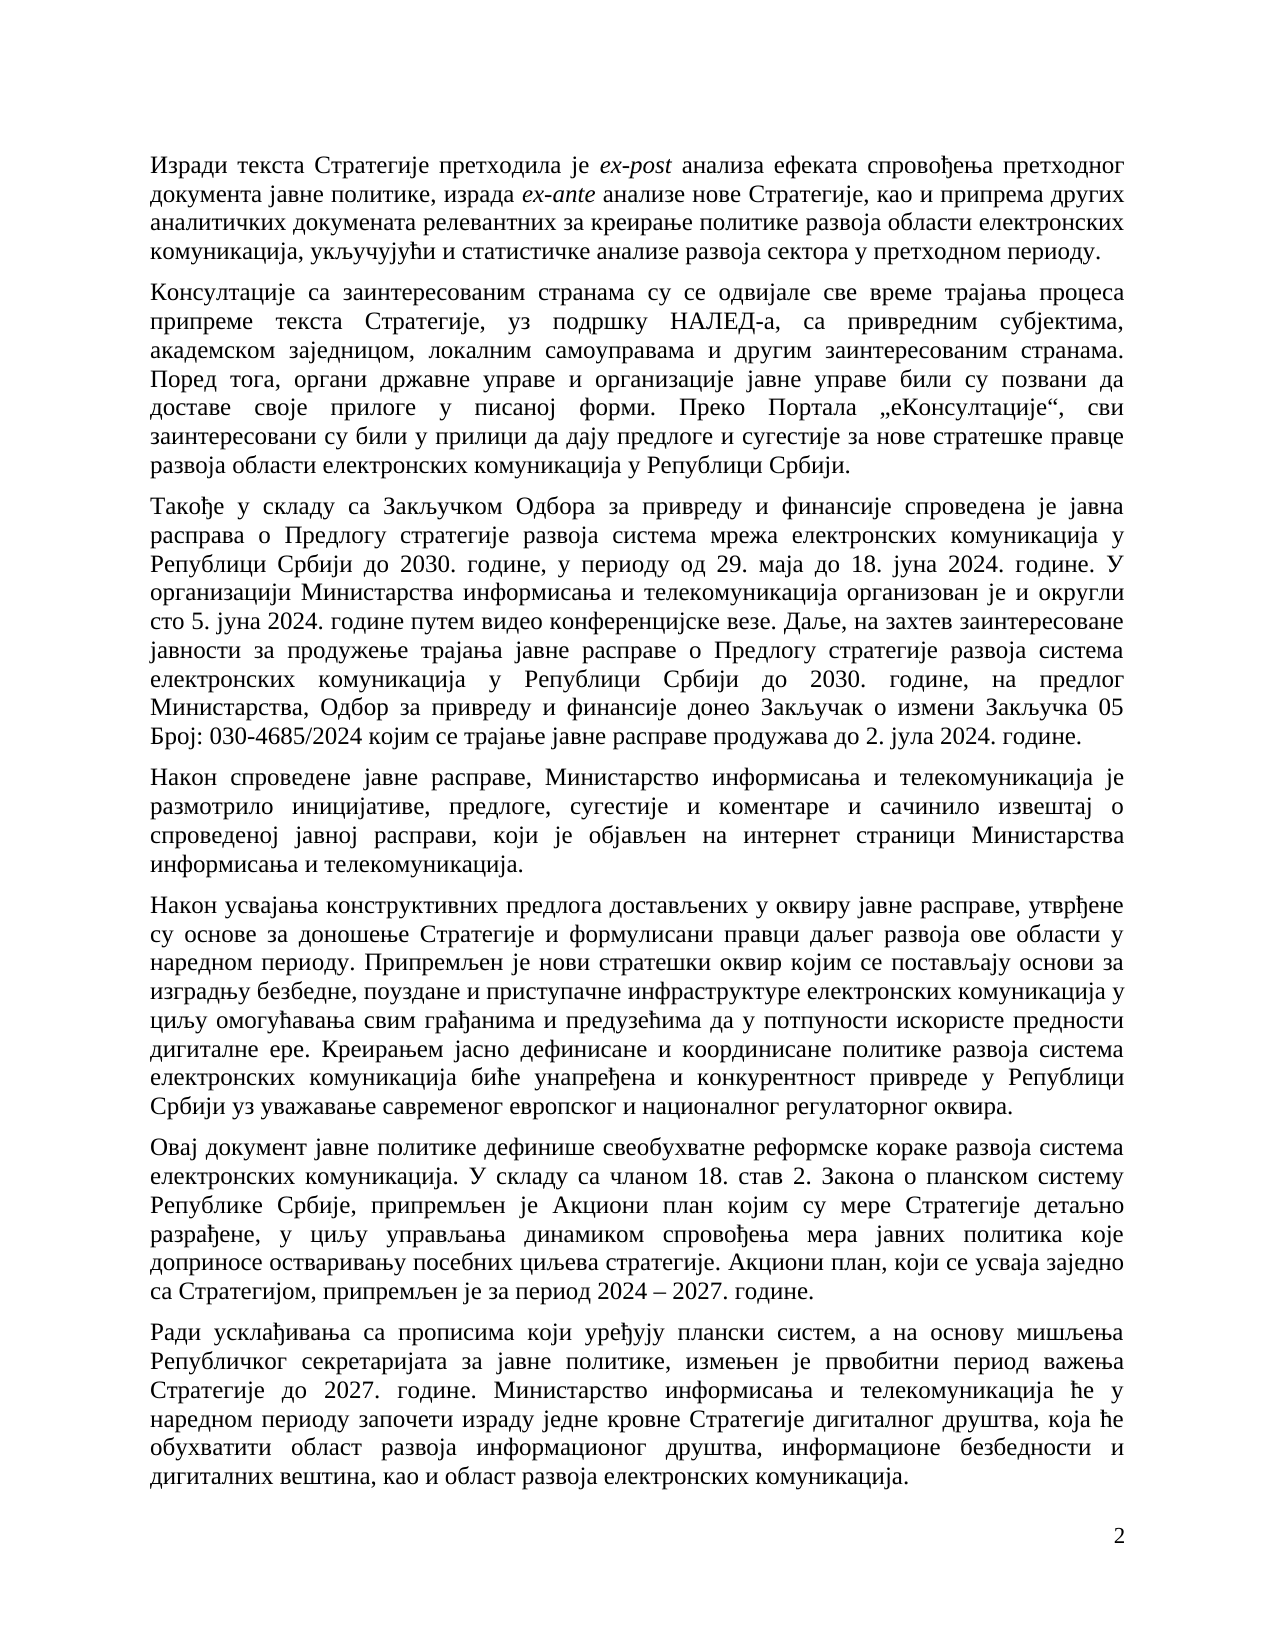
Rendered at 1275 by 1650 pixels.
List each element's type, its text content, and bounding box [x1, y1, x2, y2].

text Овај документ јавне политике дефинише свеобухватне реформске кораке развоја система електронских комуникација. У складу са чланом 18. став 2. Закона о планском систему Републике Србије, припремљен је Акциони план којим су мере Стратегије детаљно разрађене, у циљу управљања динамиком спровођења мера јавних политика које доприносе остваривању посебних циљева стратегије. Акциони план, који се усваја заједно са Стратегијом, припремљен је за период 2024 – 2027. године. [150, 1132, 1125, 1305]
text Након усвајања конструктивних предлога достављених у оквиру јавне расправе, утврђене су основе за доношење Стратегије и формулисани правци даљег развоја ове области у наредном периоду. Припремљен је нови стратешки оквир којим се постављају основи за изградњу безбедне, поуздане и приступачне инфраструктуре електронских комуникација у циљу омогућавања свим грађанима и предузећима да у потпуности искористе предности дигиталне ере. Креирањем јасно дефинисане и координисане политике развоја система електронских комуникација биће унапређена и конкурентност привреде у Републици Србији уз уважавање савременог европског и националног регулаторног оквира. [150, 890, 1125, 1120]
text Консултације са заинтересованим странама су се одвијале све време трајања процеса припреме текста Стратегије, уз подршку НАЛЕД-а, са привредним субјектима, академском заједницом, локалним самоуправама и другим заинтересованим странама. Поред тога, органи државне управе и организације јавне управе били су позвани да доставе своје прилоге у писаној форми. Преко Портала „еКонсултације“, сви заинтересовани су били у прилици да дају предлоге и сугестије за нове стратешке правце развоја области електронских комуникација у Републици Србији. [150, 277, 1125, 479]
text Изради текста Стратегије претходила је ex-post анализа ефеката спровођења претходног документа јавне политике, израда ex-ante анализе нове Стратегије, као и припрема других аналитичких докумената релевантних за креирање политике развоја области електронских комуникација, укључујући и статистичке анализе развоја сектора у претходном периоду. [150, 150, 1125, 265]
text Такође у складу са Закључком Одбора за привреду и финансије спроведена је јавна расправа о Предлогу стратегије развоја система мрежа електронских комуникација у Републици Србији до 2030. године, у периоду од 29. маја до 18. јуна 2024. године. У организацији Министарства информисања и телекомуникација организован је и округли сто 5. јуна 2024. године путем видео конференцијске везе. Даље, на захтев заинтересоване јавности за продужење трајања јавне расправе о Предлогу стратегије развоја система електронских комуникација у Републици Србији до 2030. године, на предлог Министарства, Одбор за привреду и финансије донео Закључак о измени Закључка 05 Број: 030-4685/2024 којим се трајање јавне расправе продужава до 2. јула 2024. године. [150, 491, 1125, 750]
text Ради усклађивања са прописима који уређују плански систем, а на основу мишљења Републичког секретаријата за јавне политике, измењен је првобитни период важења Стратегије до 2027. године. Министарство информисања и телекомуникација ће у наредном периоду започети израду једне кровне Стратегије дигиталног друштва, која ће обухватити област развоја информационог друштва, информационе безбедности и дигиталних вештина, као и област развоја електронских комуникација. [150, 1317, 1125, 1490]
text Након спроведене јавне расправе, Министарство информисања и телекомуникација је размотрило иницијативе, предлоге, сугестије и коментаре и сачинило извештај о спроведеној јавној расправи, који је објављен на интернет страници Министарства информисања и телекомуникација. [150, 762, 1125, 877]
